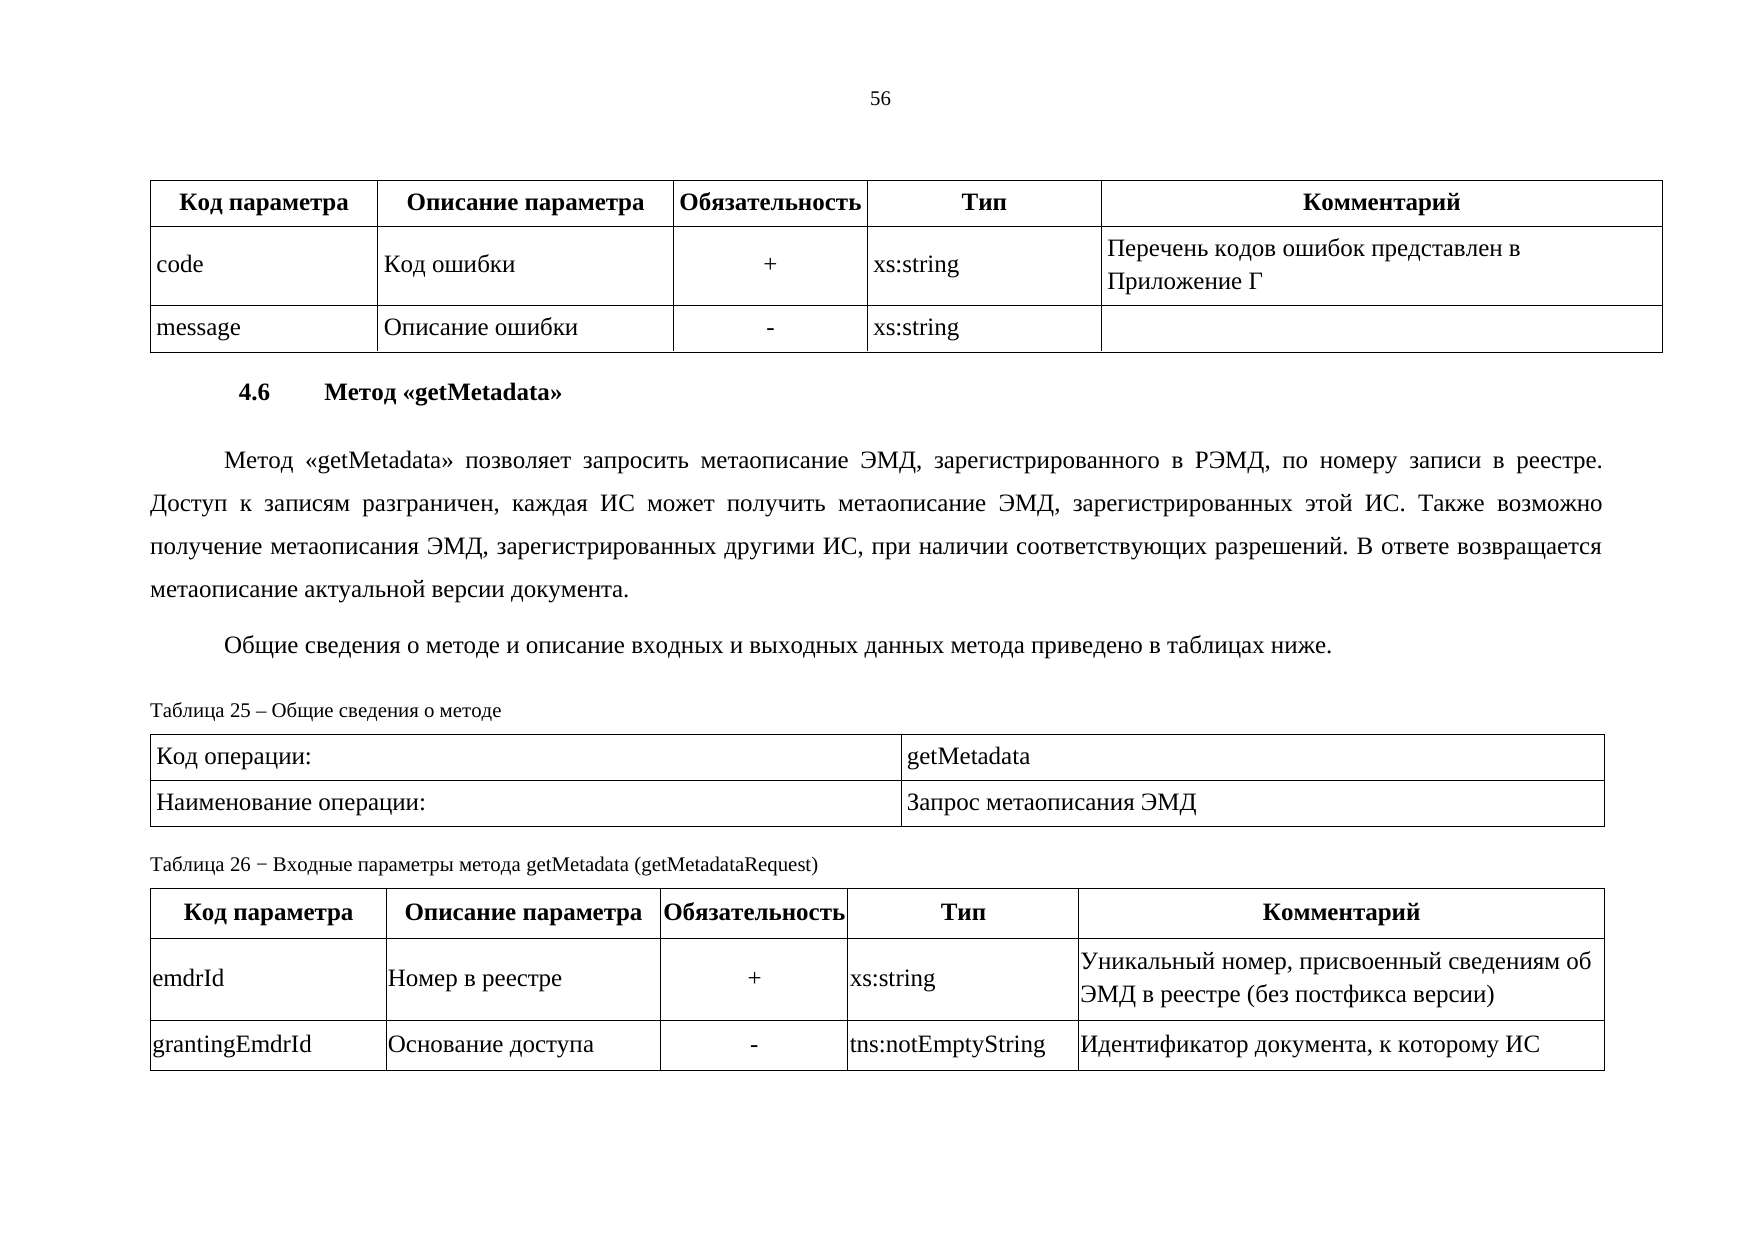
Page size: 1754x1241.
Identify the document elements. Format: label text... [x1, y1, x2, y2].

table_cell Номер в реестре [387, 939, 660, 1020]
text Метод «getMetadata» позволяет запросить метаописание ЭМД, зарегистрированного в РЭМД, по номеру записи в реестре. Доступ к записям разграничен, каждая ИС может получить метаописание ЭМД, зарегистрированных этой ИС. Также возможно получение метаописания ЭМД, зарегистрированных другими ИС, при наличии соответствующих разрешений. В ответе возвращается метаописание актуальной версии документа. [150, 445, 1604, 603]
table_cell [1079, 1021, 1604, 1070]
table_cell + [674, 227, 867, 305]
table_cell Описание ошибки [378, 306, 673, 351]
table_header Обязательность [661, 889, 847, 937]
table_cell emdrId [151, 939, 386, 1020]
table_cell xs:string [868, 227, 1101, 305]
table_header Тип [868, 181, 1101, 226]
table_cell Наименование операции: [151, 781, 901, 826]
subtitle Метод «getMetadata» [238, 377, 1604, 406]
table_cell - [674, 306, 867, 351]
table_header Код операции: [151, 735, 901, 780]
table_cell Запрос метаописания ЭМД [902, 781, 1604, 826]
table_header Комментарий [1102, 181, 1662, 226]
table_cell Перечень кодов ошибок представлен в Приложение Г [1102, 227, 1662, 305]
table_header Код параметра [151, 889, 386, 937]
table_cell xs:string [868, 306, 1101, 351]
table_header Тип [848, 889, 1078, 937]
table_cell - [661, 1021, 847, 1070]
table_header Описание параметра [378, 181, 673, 226]
text Таблица 26 − Входные параметры метода getMetadata (getMetadataRequest) [150, 852, 1604, 876]
table_header Комментарий [1079, 889, 1604, 937]
table_cell xs:string [848, 939, 1078, 1020]
table_cell grantingEmdrId [151, 1021, 386, 1070]
text Общие сведения о методе и описание входных и выходных данных метода приведено в таблицах ниже. [150, 630, 1604, 659]
table_header Код параметра [151, 181, 377, 226]
table_header Обязательность [674, 181, 867, 226]
table_cell Уникальный номер, присвоенный сведениям об ЭМД в реестре (без постфикса версии) [1079, 939, 1604, 1020]
table_cell tns:notEmptyString [848, 1021, 1078, 1070]
table_cell [1102, 306, 1662, 351]
table_cell Основание доступа [387, 1021, 660, 1070]
table_cell + [661, 939, 847, 1020]
table_header Описание параметра [387, 889, 660, 937]
table_cell message [151, 306, 377, 351]
table_header getMetadata [902, 735, 1604, 780]
table_cell Код ошибки [378, 227, 673, 305]
table_cell code [151, 227, 377, 305]
